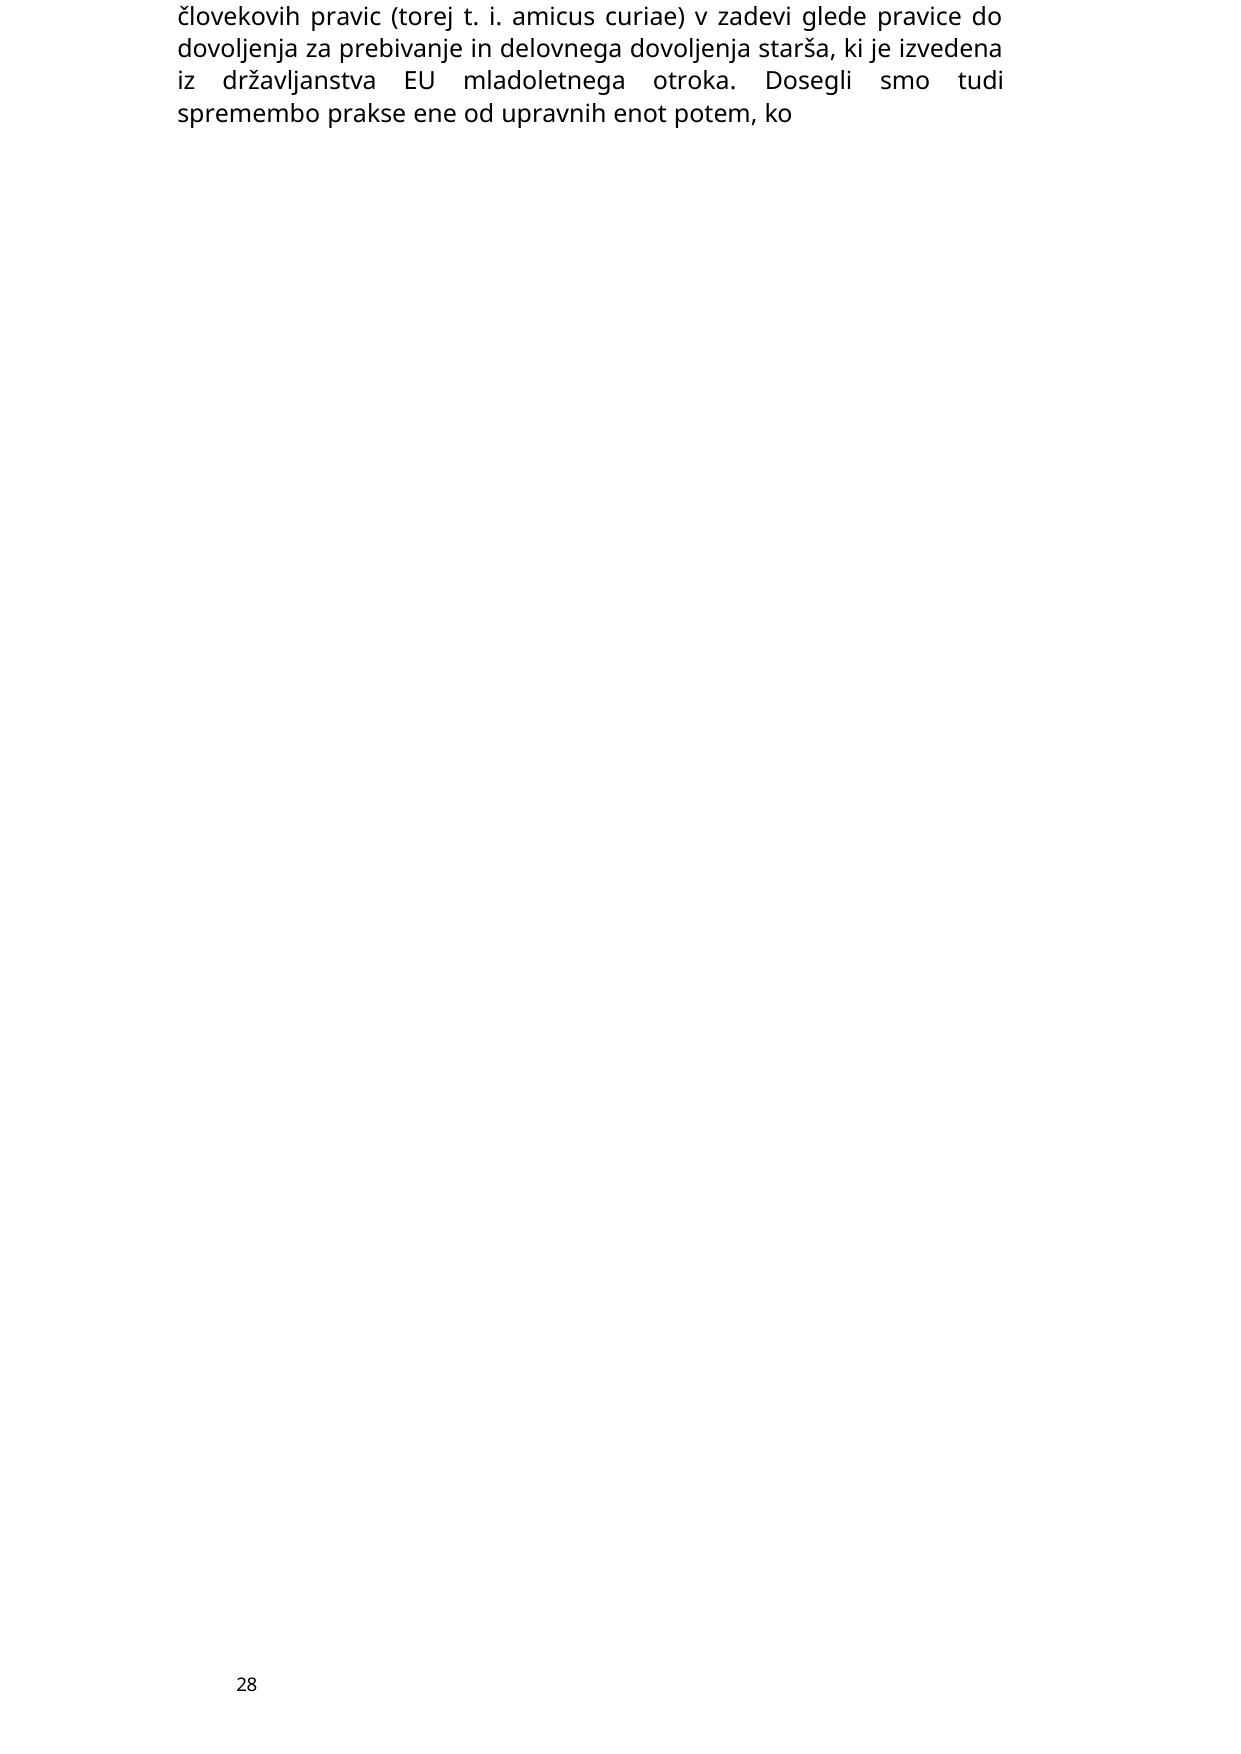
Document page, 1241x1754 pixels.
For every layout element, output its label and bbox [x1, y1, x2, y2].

text [177, 0, 1004, 129]
